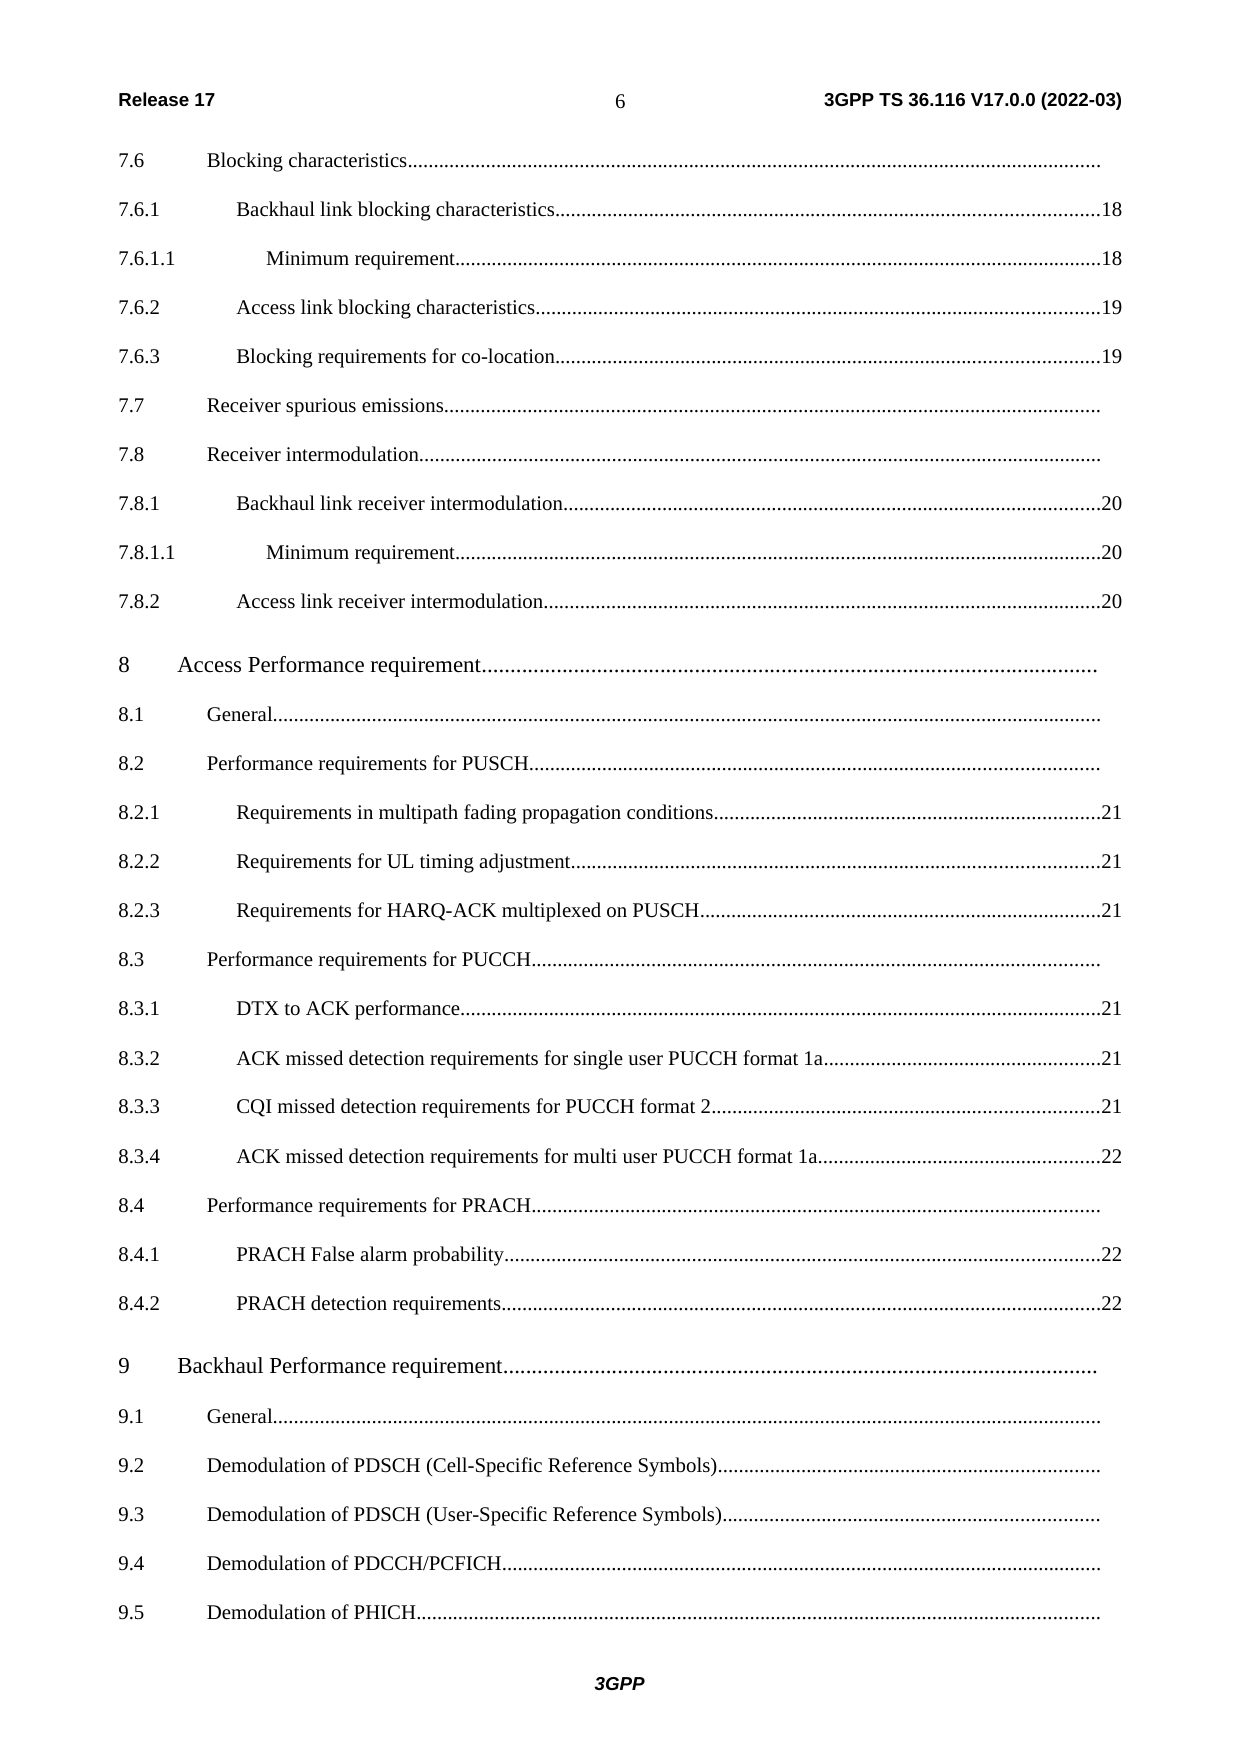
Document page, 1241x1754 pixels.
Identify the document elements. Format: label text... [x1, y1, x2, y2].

text 9.2 Demodulation of PDSCH (Cell-Specific Reference Symbols) 22 [118, 1453, 1078, 1477]
text 9.3 Demodulation of PDSCH (User-Specific Reference Symbols) 22 [118, 1502, 1078, 1526]
text 8.4 Performance requirements for PRACH 22 [118, 1193, 1078, 1217]
text 7.8.1.1 Minimum requirement 20 [118, 540, 1122, 564]
text 8.3 Performance requirements for PUCCH 21 [118, 947, 1078, 971]
text 7.6.3 Blocking requirements for co-location 19 [118, 344, 1122, 368]
text 7.7 Receiver spurious emissions 20 [118, 393, 1078, 417]
text 9 Backhaul Performance requirement 22 [118, 1352, 1078, 1379]
text 7.8.2 Access link receiver intermodulation 20 [118, 589, 1122, 613]
text 9.4 Demodulation of PDCCH/PCFICH 22 [118, 1551, 1078, 1575]
text 8.2.1 Requirements in multipath fading propagation conditions 21 [118, 800, 1122, 824]
text 8.3.4 ACK missed detection requirements for multi user PUCCH format 1a 22 [118, 1143, 1122, 1168]
text 9.5 Demodulation of PHICH 22 [118, 1600, 1078, 1624]
text 8.3.3 CQI missed detection requirements for PUCCH format 2 21 [118, 1094, 1122, 1118]
text 8.2.2 Requirements for UL timing adjustment 21 [118, 849, 1122, 873]
text 7.6.1.1 Minimum requirement 18 [118, 246, 1122, 270]
text 8.1 General 21 [118, 702, 1078, 726]
text 7.6.1 Backhaul link blocking characteristics 18 [118, 197, 1122, 221]
text 7.6.2 Access link blocking characteristics 19 [118, 295, 1122, 319]
text 8.4.2 PRACH detection requirements 22 [118, 1291, 1122, 1315]
text 8 Access Performance requirement 21 [118, 651, 1078, 677]
text 7.8.1 Backhaul link receiver intermodulation 20 [118, 491, 1122, 515]
text 7.8 Receiver intermodulation 20 [118, 442, 1078, 466]
text 8.3.1 DTX to ACK performance 21 [118, 996, 1122, 1020]
text 8.2 Performance requirements for PUSCH 21 [118, 751, 1078, 775]
text 7.6 Blocking characteristics 18 [118, 147, 1078, 172]
text 8.2.3 Requirements for HARQ-ACK multiplexed on PUSCH 21 [118, 898, 1122, 922]
text 8.3.2 ACK missed detection requirements for single user PUCCH format 1a 21 [118, 1045, 1122, 1069]
text 9.1 General 22 [118, 1404, 1078, 1428]
text 8.4.1 PRACH False alarm probability 22 [118, 1242, 1122, 1266]
